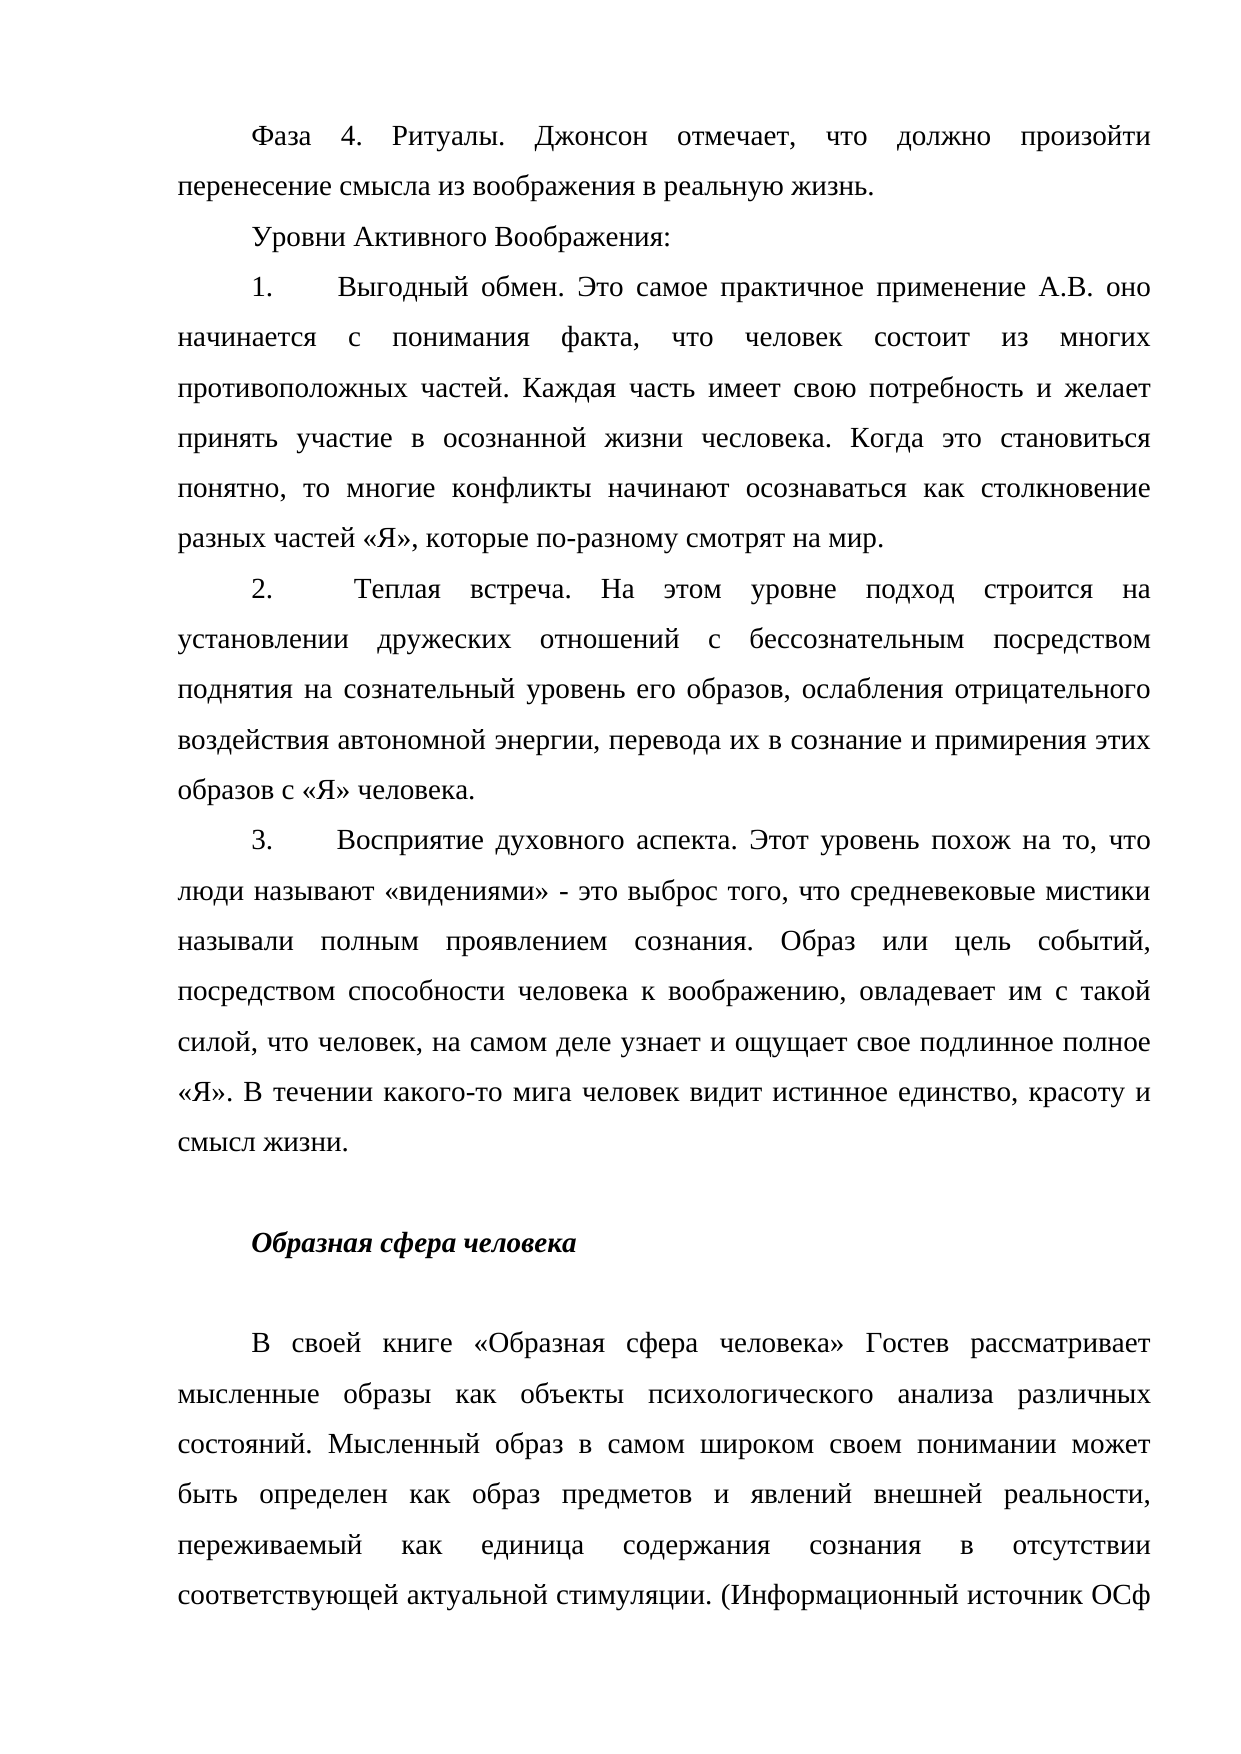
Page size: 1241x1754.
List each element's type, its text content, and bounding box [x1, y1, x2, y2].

text Фаза 4. Ритуалы. Джонсон отмечает, что должно произойти перенесение смысла из воображения в реальную жизнь. [177, 118, 1152, 202]
text Образная сфера человека [177, 1225, 1152, 1258]
list Восприятие духовного аспекта. Этот уровень похож на то, что люди называют «видениями» - это выброс того, что средневековые мистики называли полным проявлением сознания. Образ или цель событий, посредством способности человека к воображению, овладевает им с такой силой, что человек, на самом деле узнает и ощущает свое подлинное полное «Я». В течении какого-то мига человек видит истинное единство, красоту и смысл жизни. [177, 822, 1152, 1158]
list Выгодный обмен. Это самое практичное применение А.В. оно начинается с понимания факта, что человек состоит из многих противоположных частей. Каждая часть имеет свою потребность и желает принять участие в осознанной жизни чесловека. Когда это становиться понятно, то многие конфликты начинают осознаваться как столкновение разных частей «Я», которые по-разному смотрят на мир. [177, 269, 1152, 554]
list Теплая встреча. На этом уровне подход строится на установлении дружеских отношений с бессознательным посредством поднятия на сознательный уровень его образов, ослабления отрицательного воздействия автономной энергии, перевода их в сознание и примирения этих образов с «Я» человека. [177, 571, 1152, 806]
text Уровни Активного Воображения: [177, 219, 1152, 252]
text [177, 1326, 1152, 1611]
